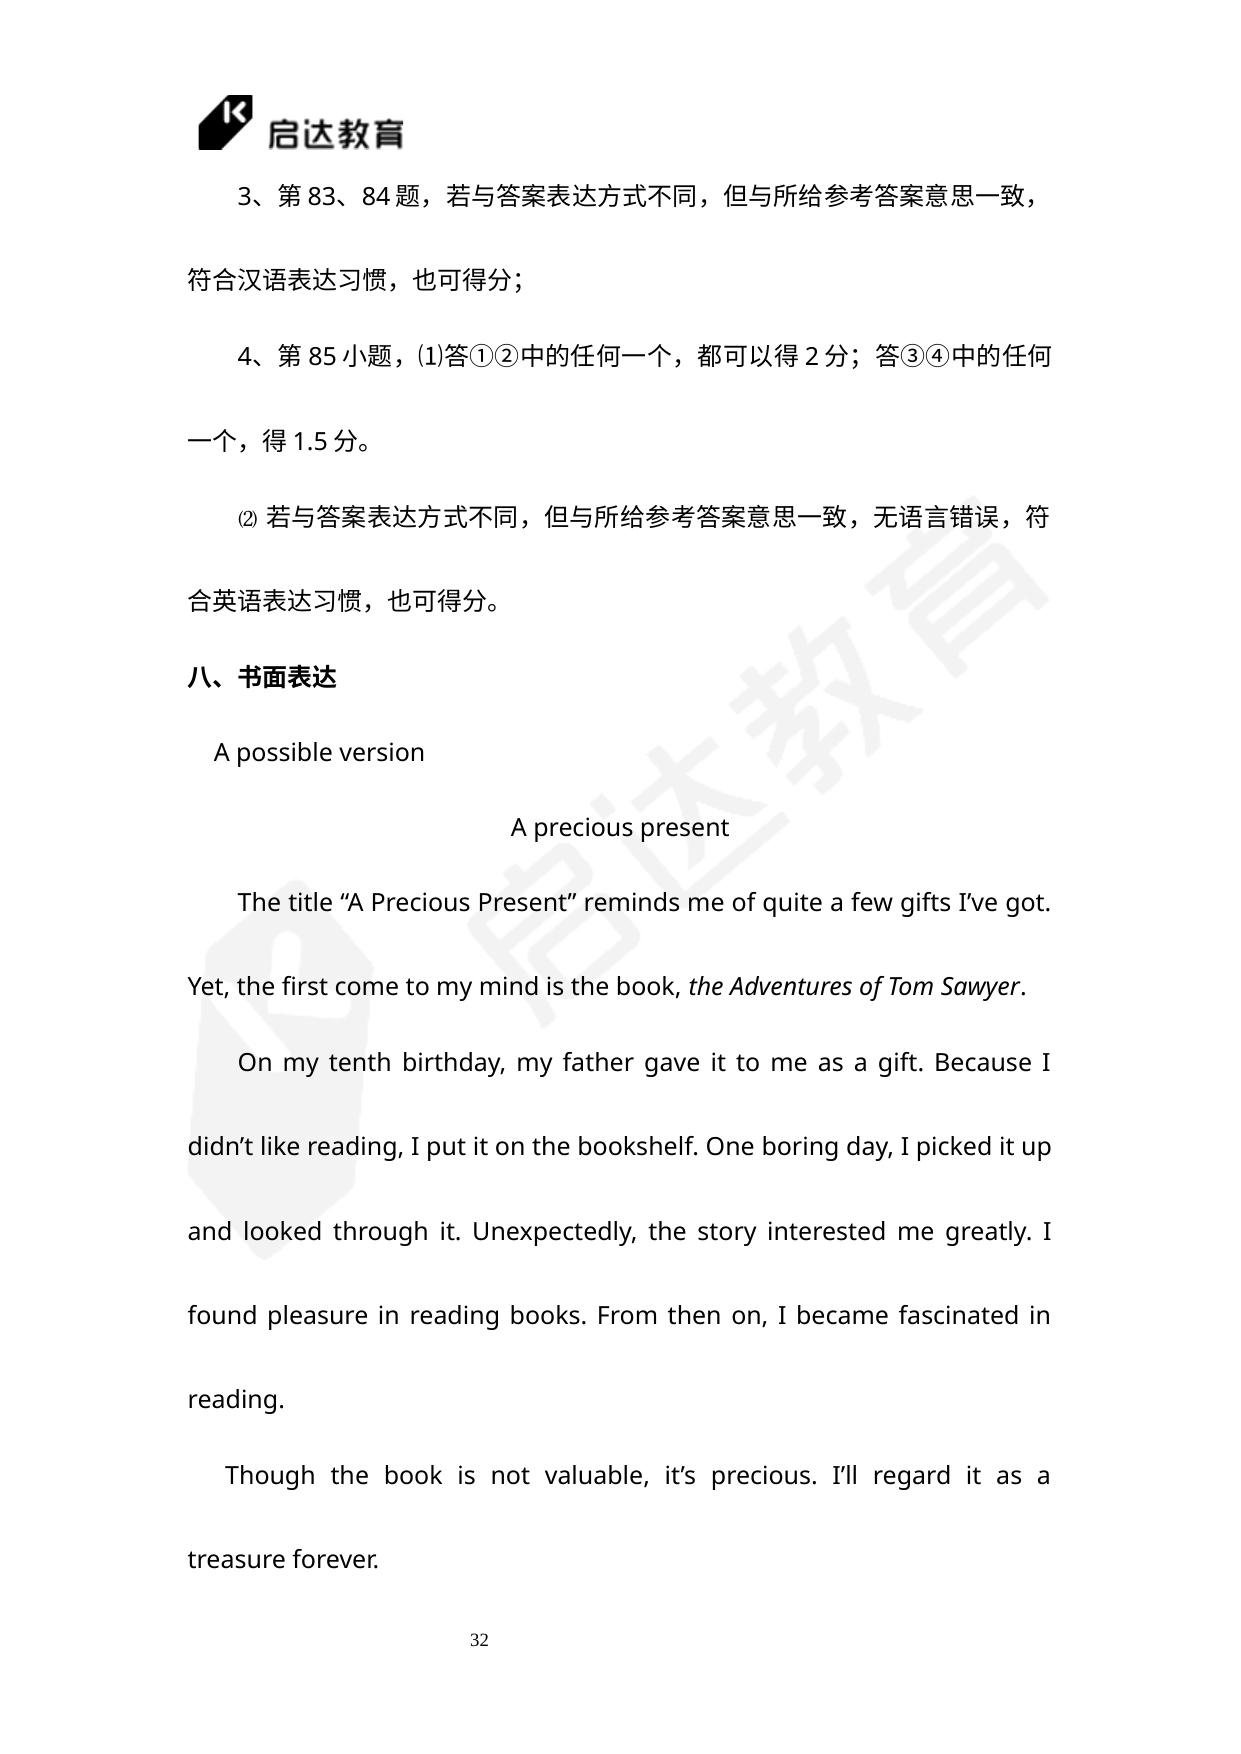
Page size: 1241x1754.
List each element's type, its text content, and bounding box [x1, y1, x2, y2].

text 八、书面表达 [187, 643, 1053, 708]
text The title “A Precious Present” reminds me of quite a few gifts I’ve got. Yet, the first come to my mind is the book, the Adventures of Tom Sawyer. [187, 869, 1053, 1019]
text ⑵ 若与答案表达方式不同，但与所给参考答案意思一致，无语言错误，符合英语表达习惯，也可得分。 [187, 483, 1053, 632]
text A precious present [187, 794, 1053, 859]
text On my tenth birthday, my father gave it to me as a gift. Because I didn’t like reading, I put it on the bookshelf. One boring day, I picked it up and looked through it. Unexpectedly, the story interested me greatly. I found pleasure in reading books. From then on, I became fascinated in reading. [187, 1029, 1053, 1432]
text A possible version [187, 719, 1053, 784]
text Though the book is not valuable, it’s precious. I’ll regard it as a treasure forever. [187, 1442, 1053, 1591]
text 4、第85小题，⑴答①②中的任何一个，都可以得2分；答③④中的任何一个，得1.5分。 [187, 322, 1053, 472]
picture [198, 95, 404, 150]
text 3、第83、84题，若与答案表达方式不同，但与所给参考答案意思一致，符合汉语表达习惯，也可得分； [187, 162, 1053, 311]
